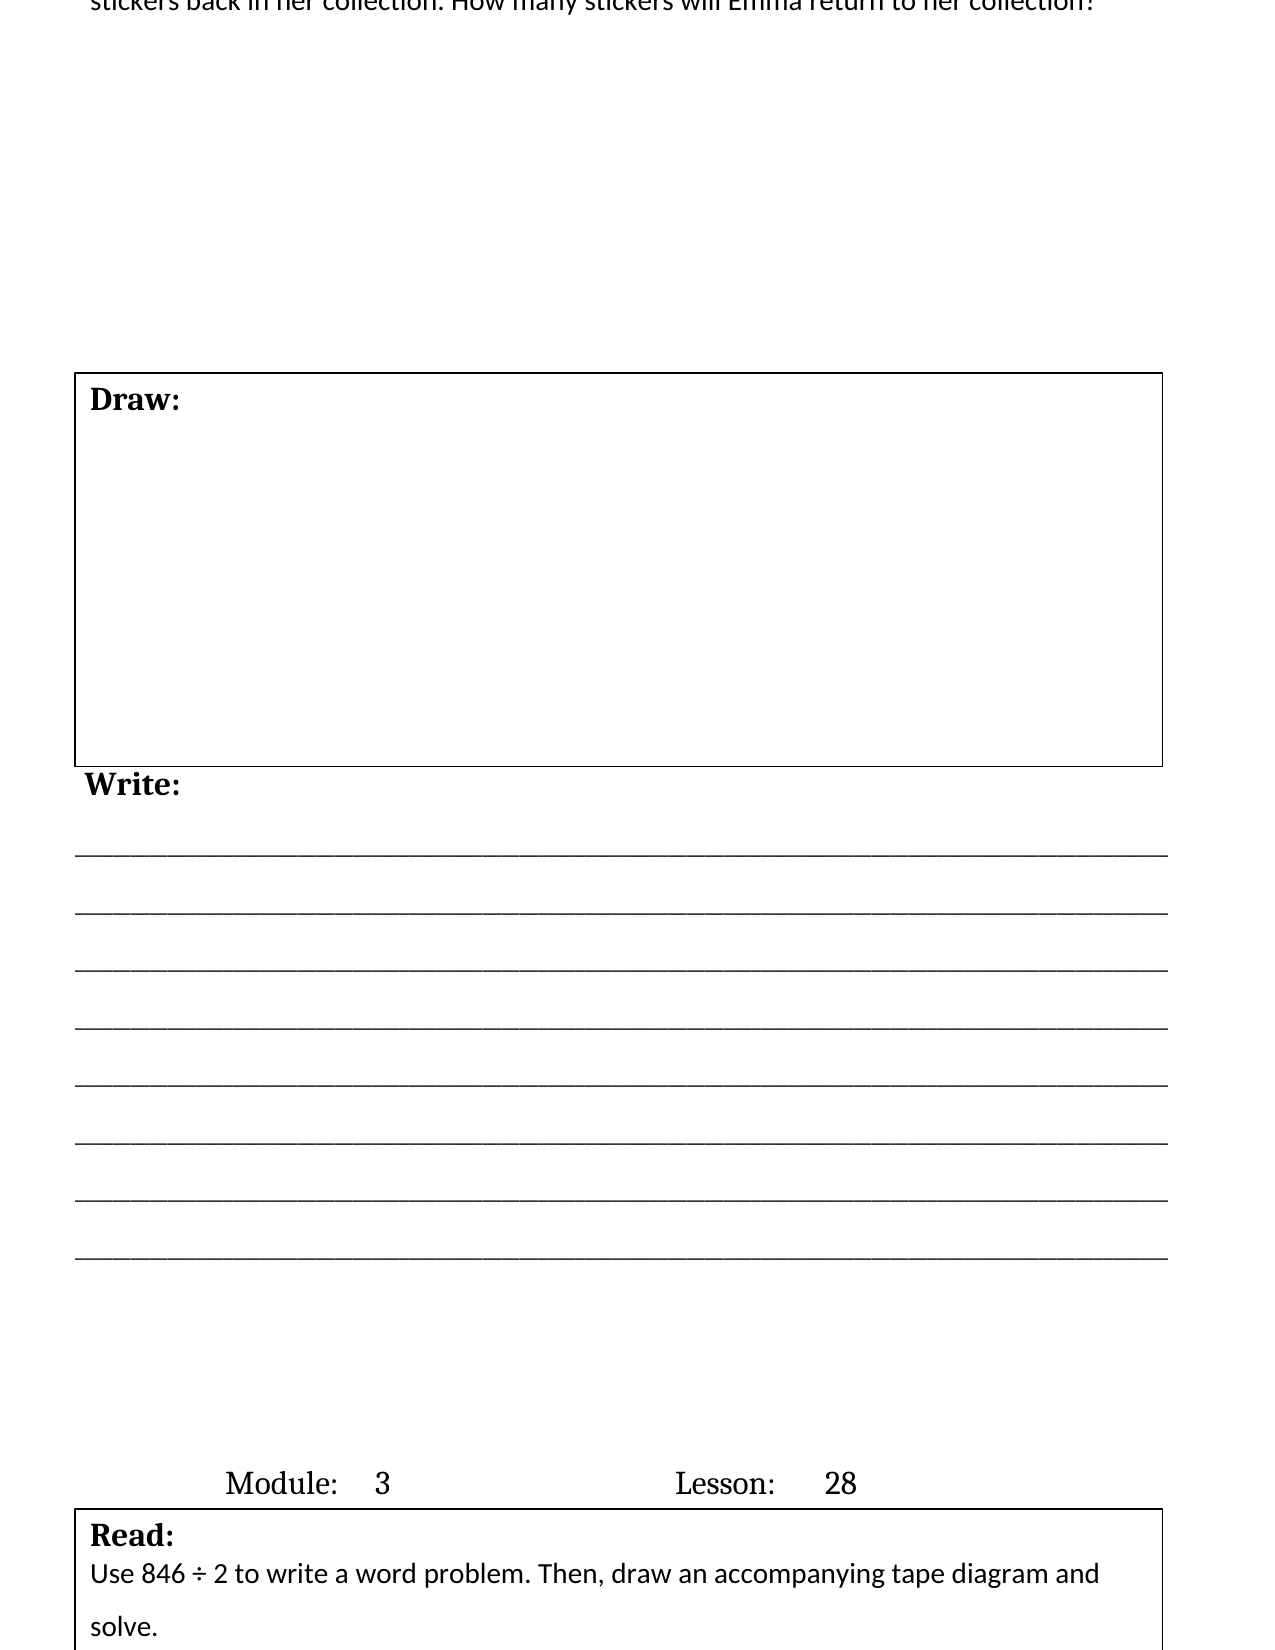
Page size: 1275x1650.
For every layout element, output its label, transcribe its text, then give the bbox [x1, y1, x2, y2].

text ______________________________________________________________________________________________________________________ [75, 889, 1200, 918]
text Write: [84, 765, 1200, 803]
text ______________________________________________________________________________________________________________________ [75, 1234, 1200, 1263]
text ______________________________________________________________________________________________________________________ [75, 1004, 1200, 1033]
text ______________________________________________________________________________________________________________________ [75, 1062, 1200, 1091]
text ______________________________________________________________________________________________________________________ [75, 1119, 1200, 1148]
text ______________________________________________________________________________________________________________________ [75, 1177, 1200, 1206]
text ______________________________________________________________________________________________________________________ [75, 947, 1200, 976]
text ______________________________________________________________________________________________________________________ [75, 832, 1200, 861]
text Module: 3 Lesson: 28 [75, 1464, 1200, 1503]
